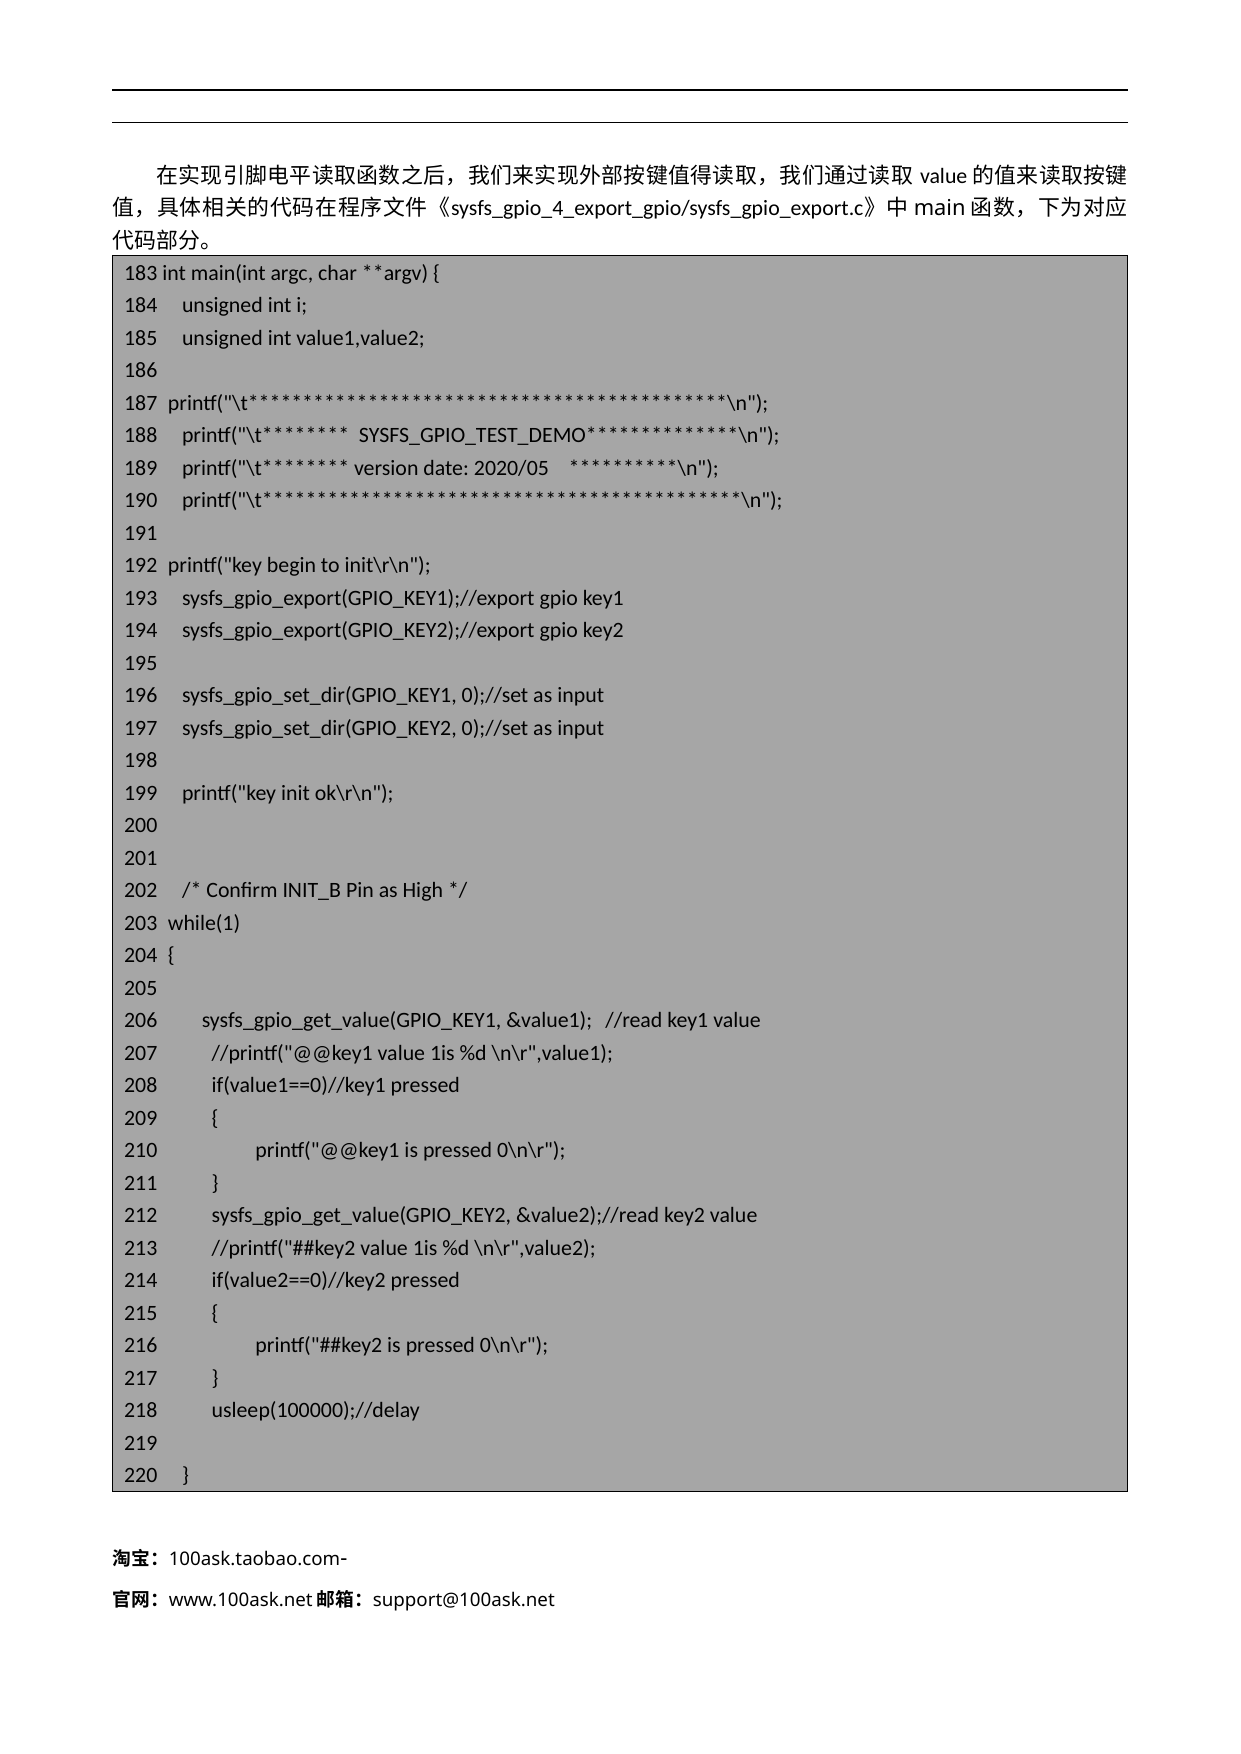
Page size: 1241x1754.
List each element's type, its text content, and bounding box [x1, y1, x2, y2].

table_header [113, 256, 1127, 1491]
text 在实现引脚电平读取函数之后，我们来实现外部按键值得读取，我们通过读取value的值来读取按键值，具体相关的代码在程序文件《sysfs_gpio_4_export_gpio/sysfs_gpio_export.c》中main函数，下为对应代码部分。 [112, 157, 1128, 255]
